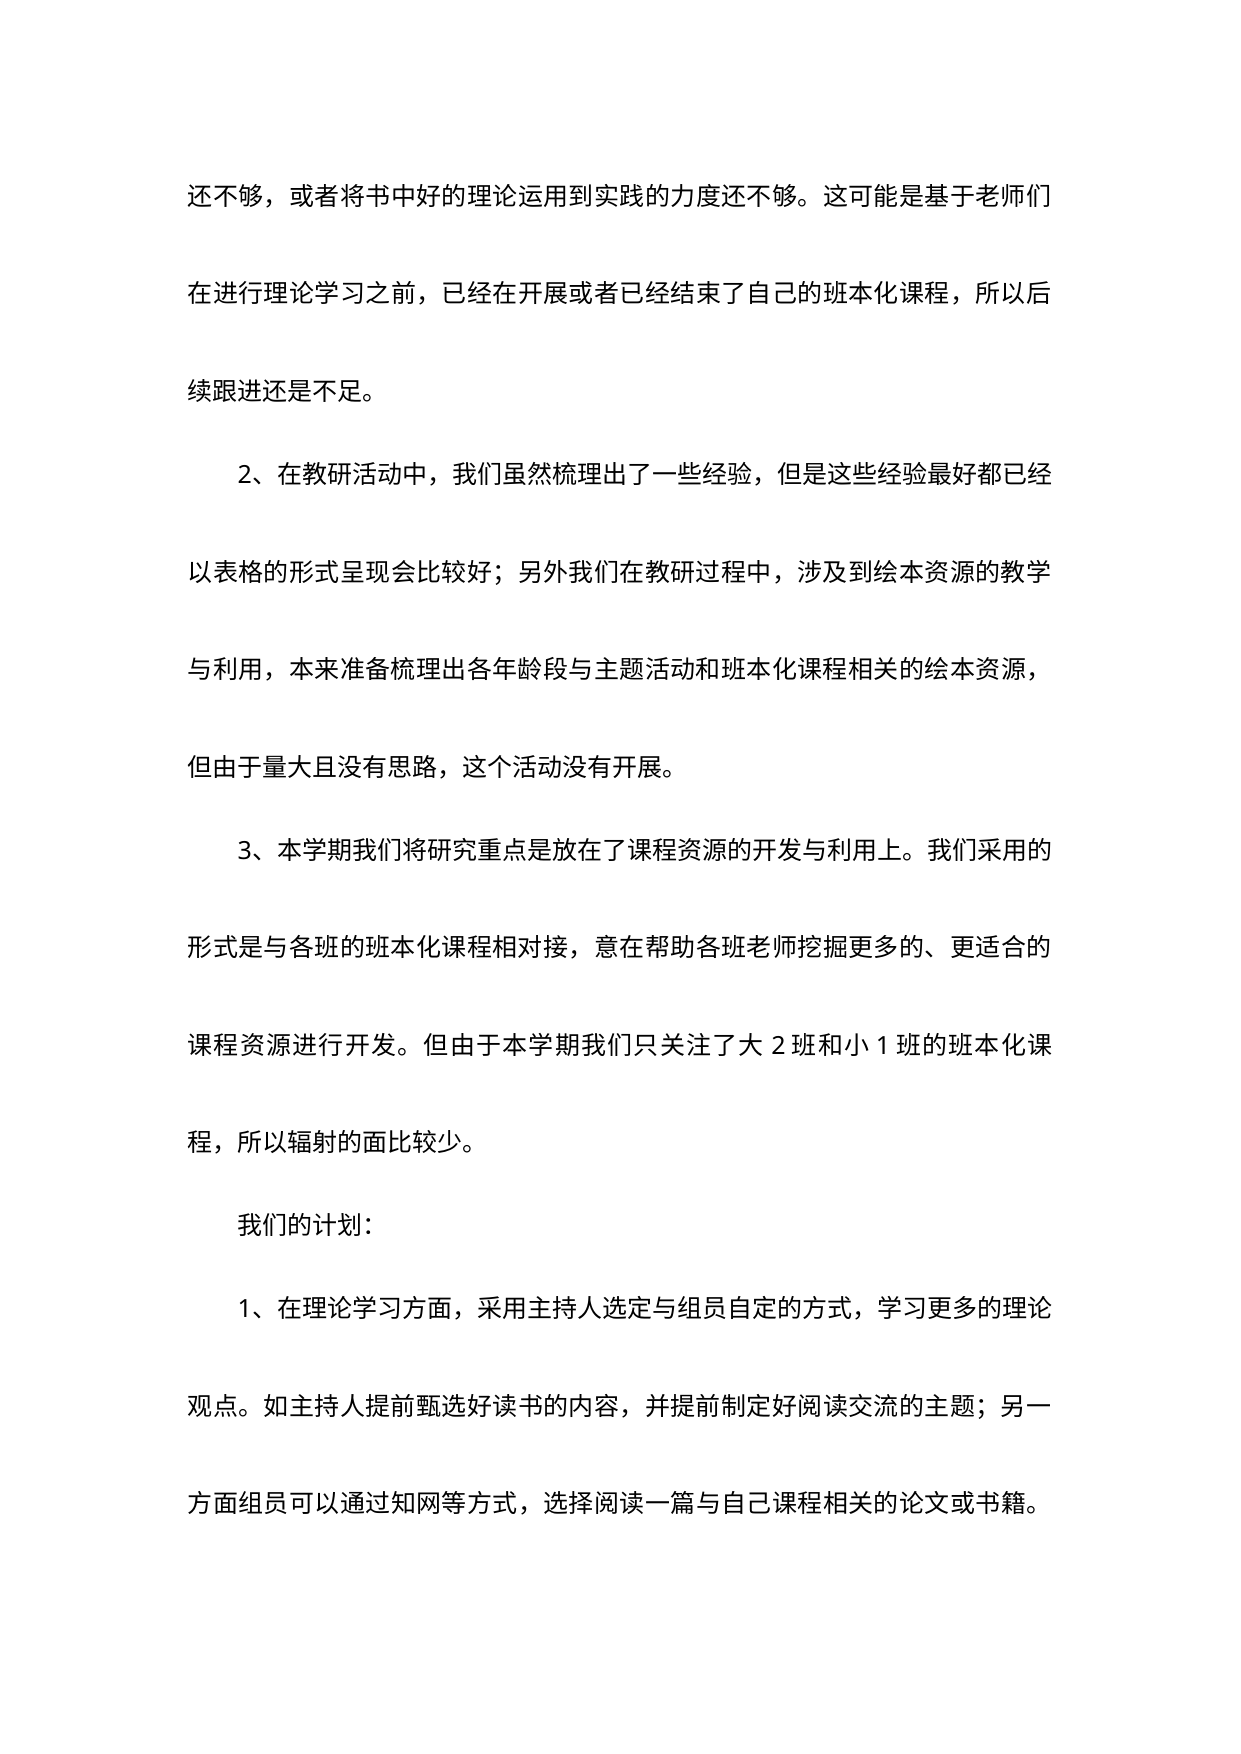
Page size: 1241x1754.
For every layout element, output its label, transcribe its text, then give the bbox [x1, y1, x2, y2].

list 本学期我们将研究重点是放在了课程资源的开发与利用上。我们采用的形式是与各班的班本化课程相对接，意在帮助各班老师挖掘更多的、更适合的课程资源进行开发。但由于本学期我们只关注了大2班和小1班的班本化课程，所以辐射的面比较少。 [187, 816, 1053, 1173]
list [187, 162, 1053, 422]
list 在教研活动中，我们虽然梳理出了一些经验，但是这些经验最好都已经以表格的形式呈现会比较好；另外我们在教研过程中，涉及到绘本资源的教学与利用，本来准备梳理出各年龄段与主题活动和班本化课程相关的绘本资源，但由于量大且没有思路，这个活动没有开展。 [187, 440, 1053, 798]
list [187, 1274, 1053, 1534]
list 我们的计划： [187, 1191, 1053, 1256]
